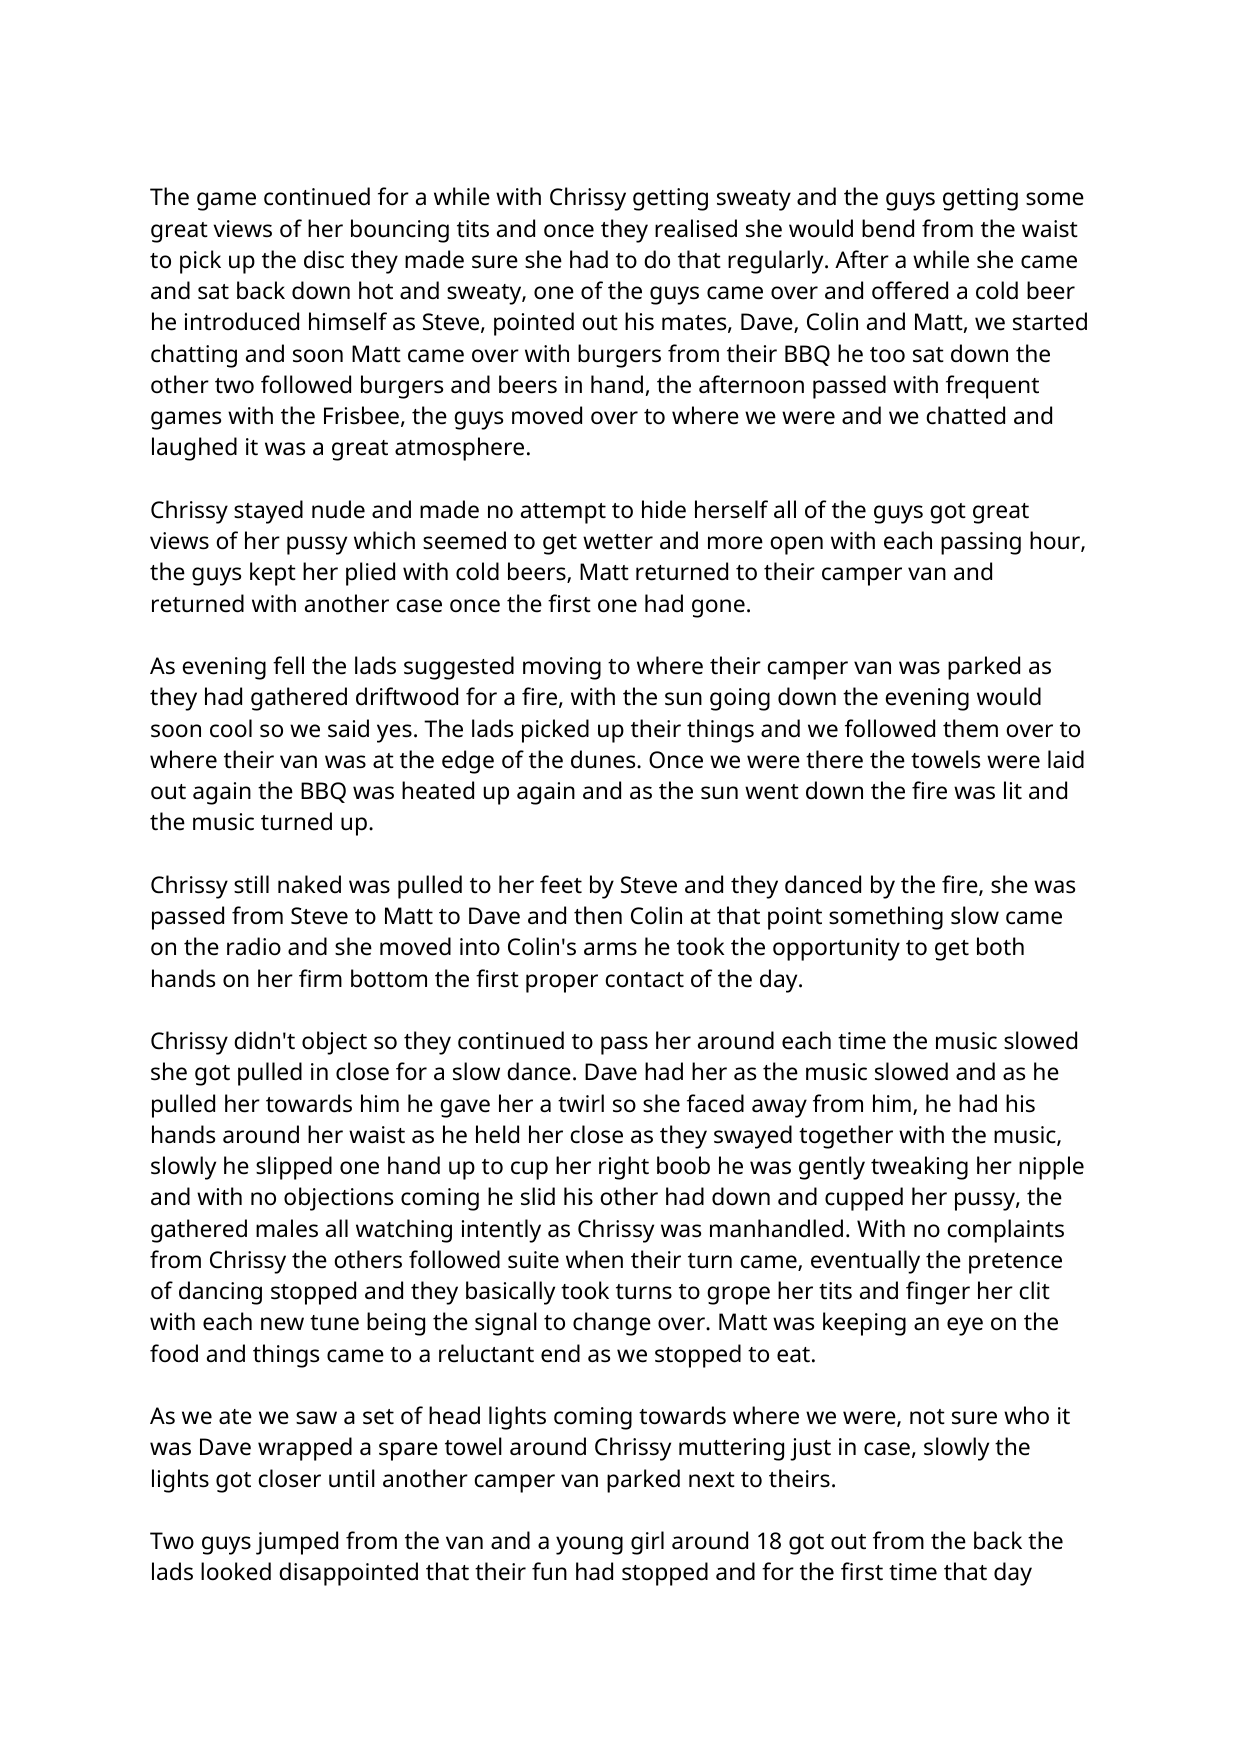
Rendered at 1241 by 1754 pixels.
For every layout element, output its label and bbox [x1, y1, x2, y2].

text [150, 150, 1090, 1587]
